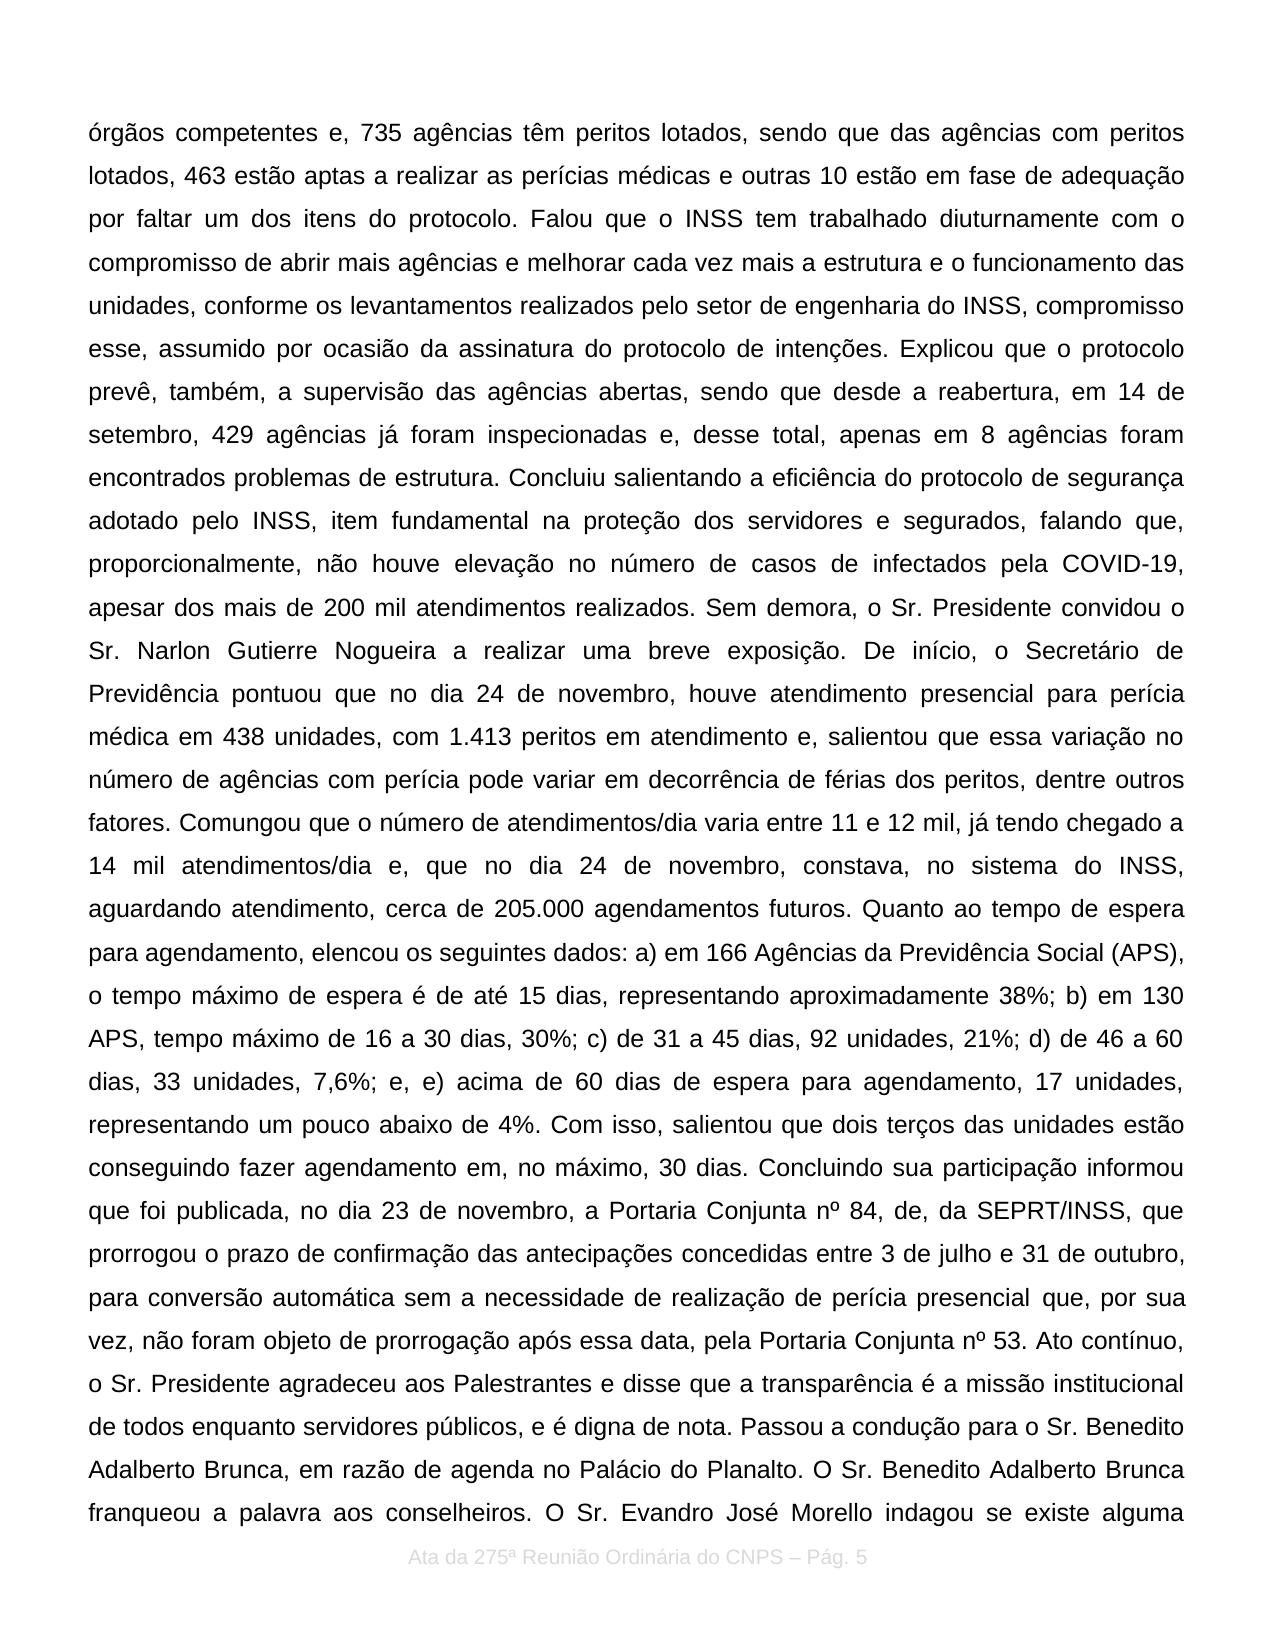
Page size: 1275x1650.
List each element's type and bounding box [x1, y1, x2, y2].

text [87, 118, 1186, 1527]
